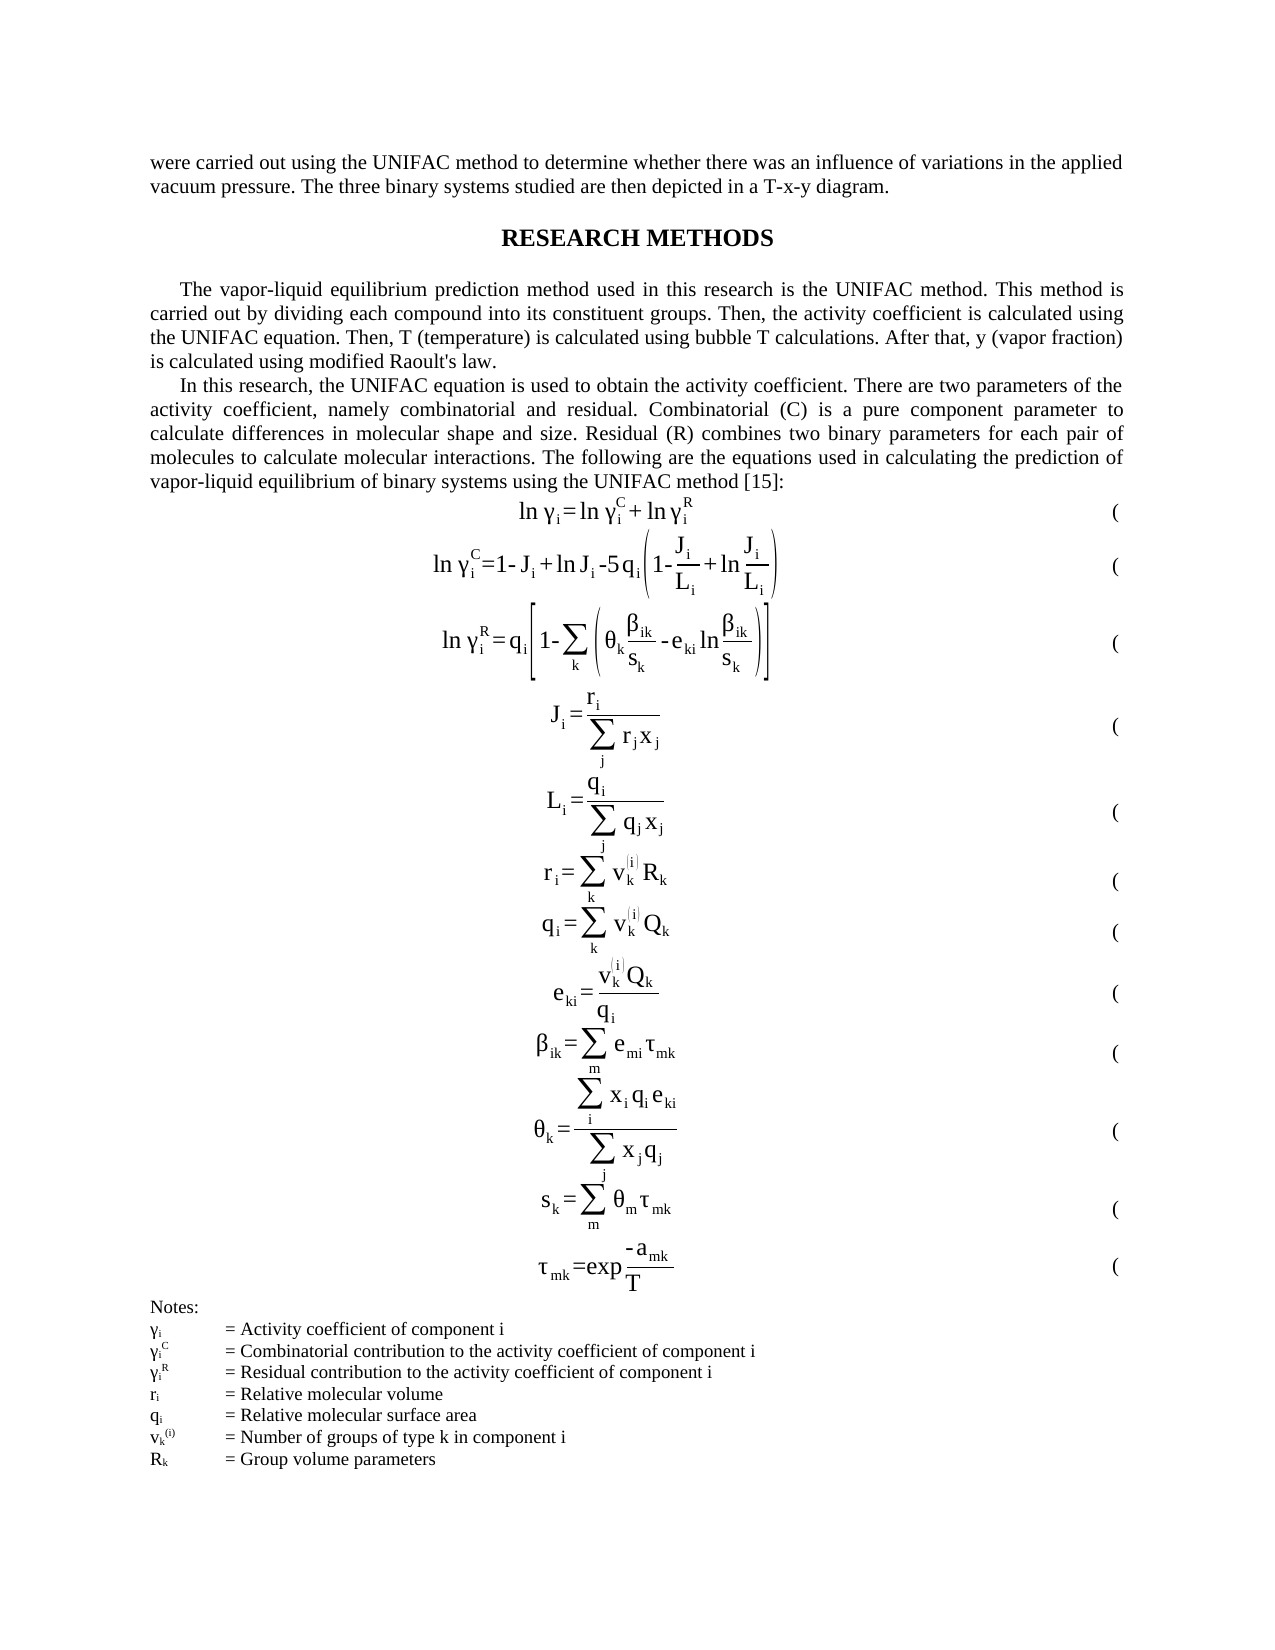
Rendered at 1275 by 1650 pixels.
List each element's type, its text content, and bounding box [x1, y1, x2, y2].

text ( [150, 957, 1125, 1027]
text ( [150, 493, 1125, 528]
text Notes: [150, 1296, 1125, 1318]
text ( [150, 905, 1125, 957]
text γiC = Combinatorial contribution to the activity coefficient of component i [150, 1339, 1125, 1361]
text ( [150, 1078, 1125, 1183]
text Rk = Group volume parameters [150, 1447, 1125, 1469]
text γiR = Residual contribution to the activity coefficient of component i [150, 1361, 1125, 1383]
text ( [150, 602, 1125, 682]
text ( [150, 528, 1125, 602]
text ( [150, 1027, 1125, 1078]
text vk(i) = Number of groups of type k in component i [150, 1426, 1125, 1447]
text ( [150, 1234, 1125, 1296]
text ( [150, 1183, 1125, 1234]
text ( [150, 854, 1125, 905]
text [150, 150, 1125, 198]
text qi = Relative molecular surface area [150, 1404, 1125, 1426]
text ( [150, 768, 1125, 854]
text ( [150, 682, 1125, 768]
text The vapor-liquid equilibrium prediction method used in this research is the UNIFAC method. This method is carried out by dividing each compound into its constituent groups. Then, the activity coefficient is calculated using the UNIFAC equation. Then, T (temperature) is calculated using bubble T calculations. After that, y (vapor fraction) is calculated using modified Raoult's law. [150, 277, 1125, 373]
text γi = Activity coefficient of component i [150, 1318, 1125, 1339]
subtitle RESEARCH METHODS [150, 223, 1125, 252]
text In this research, the UNIFAC equation is used to obtain the activity coefficient. There are two parameters of the activity coefficient, namely combinatorial and residual. Combinatorial (C) is a pure component parameter to calculate differences in molecular shape and size. Residual (R) combines two binary parameters for each pair of molecules to calculate molecular interactions. The following are the equations used in calculating the prediction of vapor-liquid equilibrium of binary systems using the UNIFAC method [15]: [150, 373, 1125, 493]
text ri = Relative molecular volume [150, 1383, 1125, 1404]
